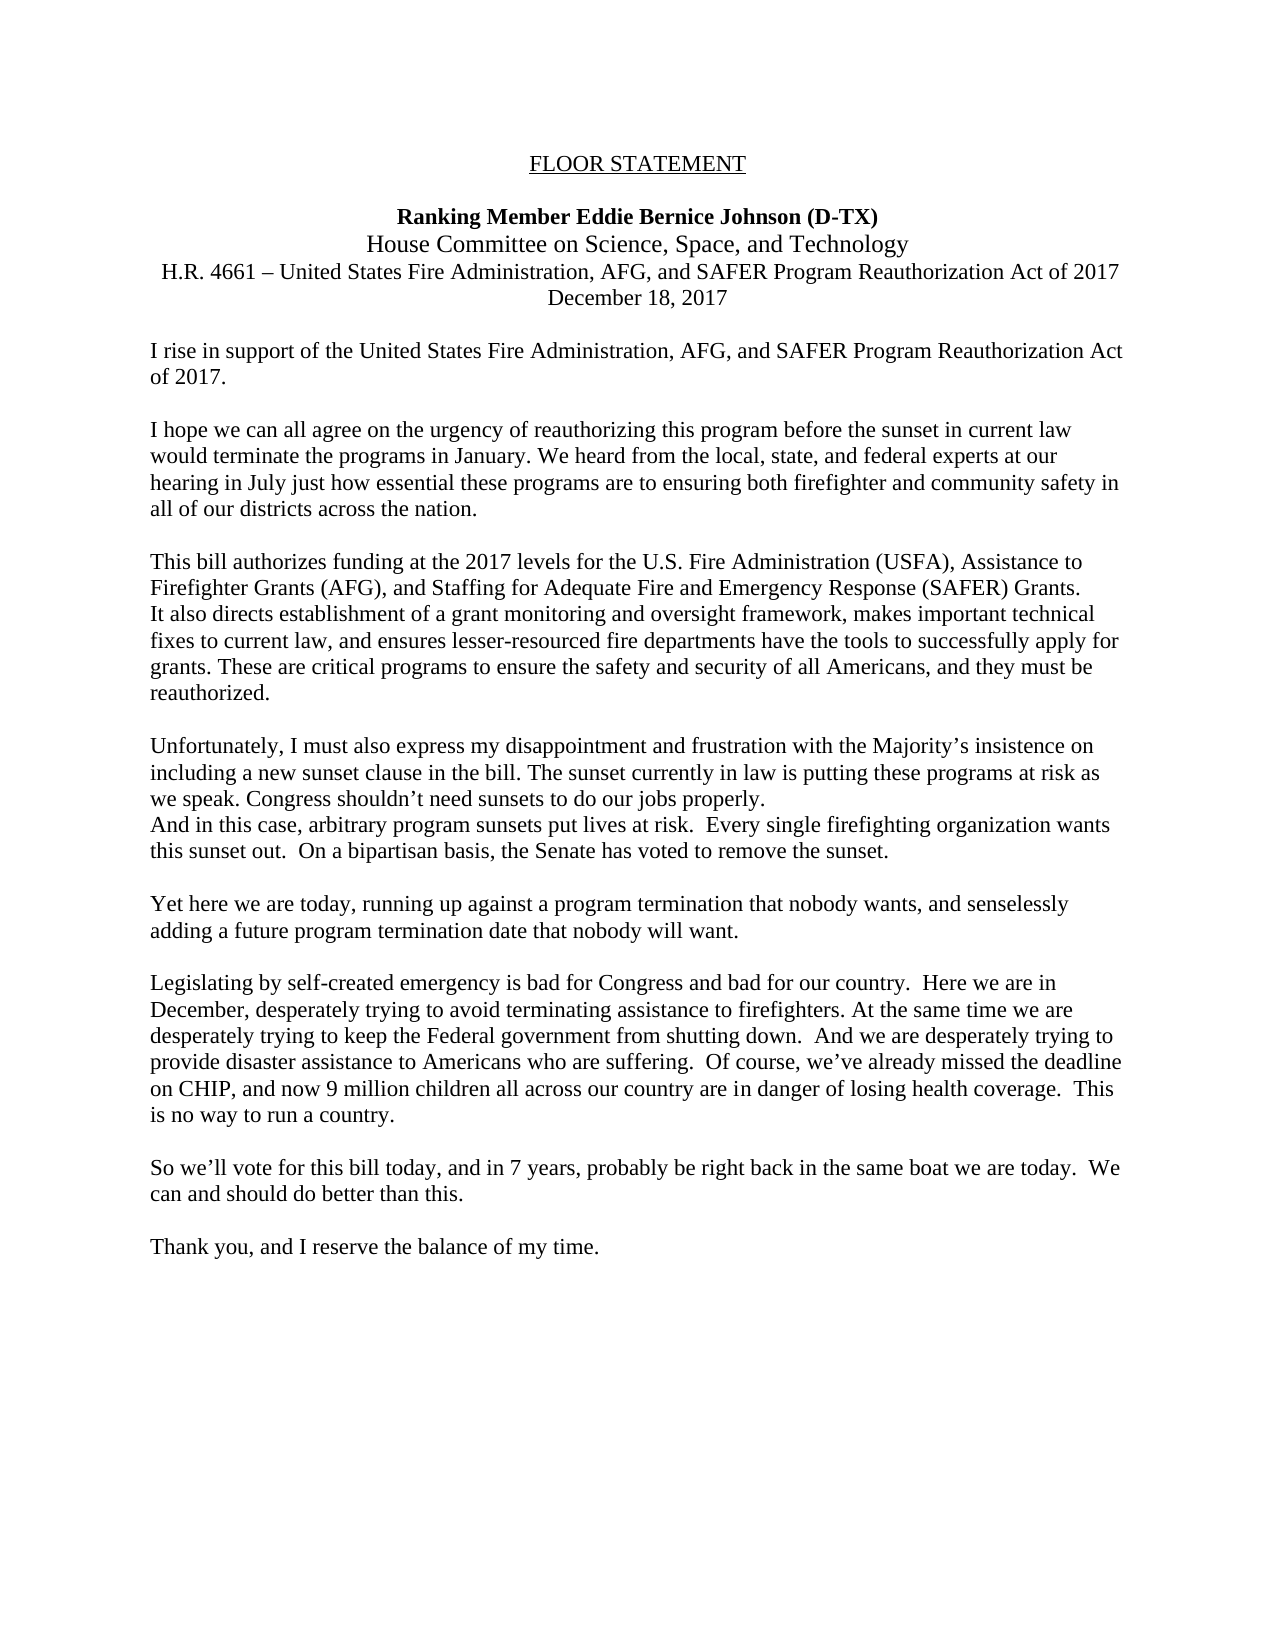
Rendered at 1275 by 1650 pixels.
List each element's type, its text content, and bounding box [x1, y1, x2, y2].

text Unfortunately, I must also express my disappointment and frustration with the Majority’s insistence on including a new sunset clause in the bill. The sunset currently in law is putting these programs at risk as we speak. Congress shouldn’t need sunsets to do our jobs properly. [150, 732, 1125, 811]
text FLOOR STATEMENT [150, 150, 1125, 176]
text December 18, 2017 [150, 284, 1125, 311]
text I hope we can all agree on the urgency of reauthorizing this program before the sunset in current law would terminate the programs in January. We heard from the local, state, and federal experts at our hearing in July just how essential these programs are to ensuring both firefighter and community safety in all of our districts across the nation. [150, 416, 1125, 521]
text And in this case, arbitrary program sunsets put lives at risk. Every single firefighting organization wants this sunset out. On a bipartisan basis, the Senate has voted to remove the sunset. [150, 811, 1125, 864]
text So we’ll vote for this bill today, and in 7 years, probably be right back in the same boat we are today. We can and should do better than this. [150, 1154, 1125, 1207]
text H.R. 4661 – United States Fire Administration, AFG, and SAFER Program Reauthorization Act of 2017 [150, 258, 1125, 284]
text Yet here we are today, running up against a program termination that nobody wants, and senselessly adding a future program termination date that nobody will want. [150, 890, 1125, 943]
text Legislating by self-created emergency is bad for Congress and bad for our country. Here we are in December, desperately trying to avoid terminating assistance to firefighters. At the same time we are desperately trying to keep the Federal government from shutting down. And we are desperately trying to provide disaster assistance to Americans who are suffering. Of course, we’ve already missed the deadline on CHIP, and now 9 million children all across our country are in danger of losing health coverage. This is no way to run a country. [150, 969, 1125, 1127]
text Thank you, and I reserve the balance of my time. [150, 1233, 1125, 1259]
text House Committee on Science, Space, and Technology [150, 229, 1125, 258]
text I rise in support of the United States Fire Administration, AFG, and SAFER Program Reauthorization Act of 2017. [150, 337, 1125, 389]
text Ranking Member Eddie Bernice Johnson (D-TX) [150, 203, 1125, 229]
text It also directs establishment of a grant monitoring and oversight framework, makes important technical fixes to current law, and ensures lesser-resourced fire departments have the tools to successfully apply for grants. These are critical programs to ensure the safety and security of all Americans, and they must be reauthorized. [150, 600, 1125, 706]
text This bill authorizes funding at the 2017 levels for the U.S. Fire Administration (USFA), Assistance to Firefighter Grants (AFG), and Staffing for Adequate Fire and Emergency Response (SAFER) Grants. [150, 548, 1125, 600]
